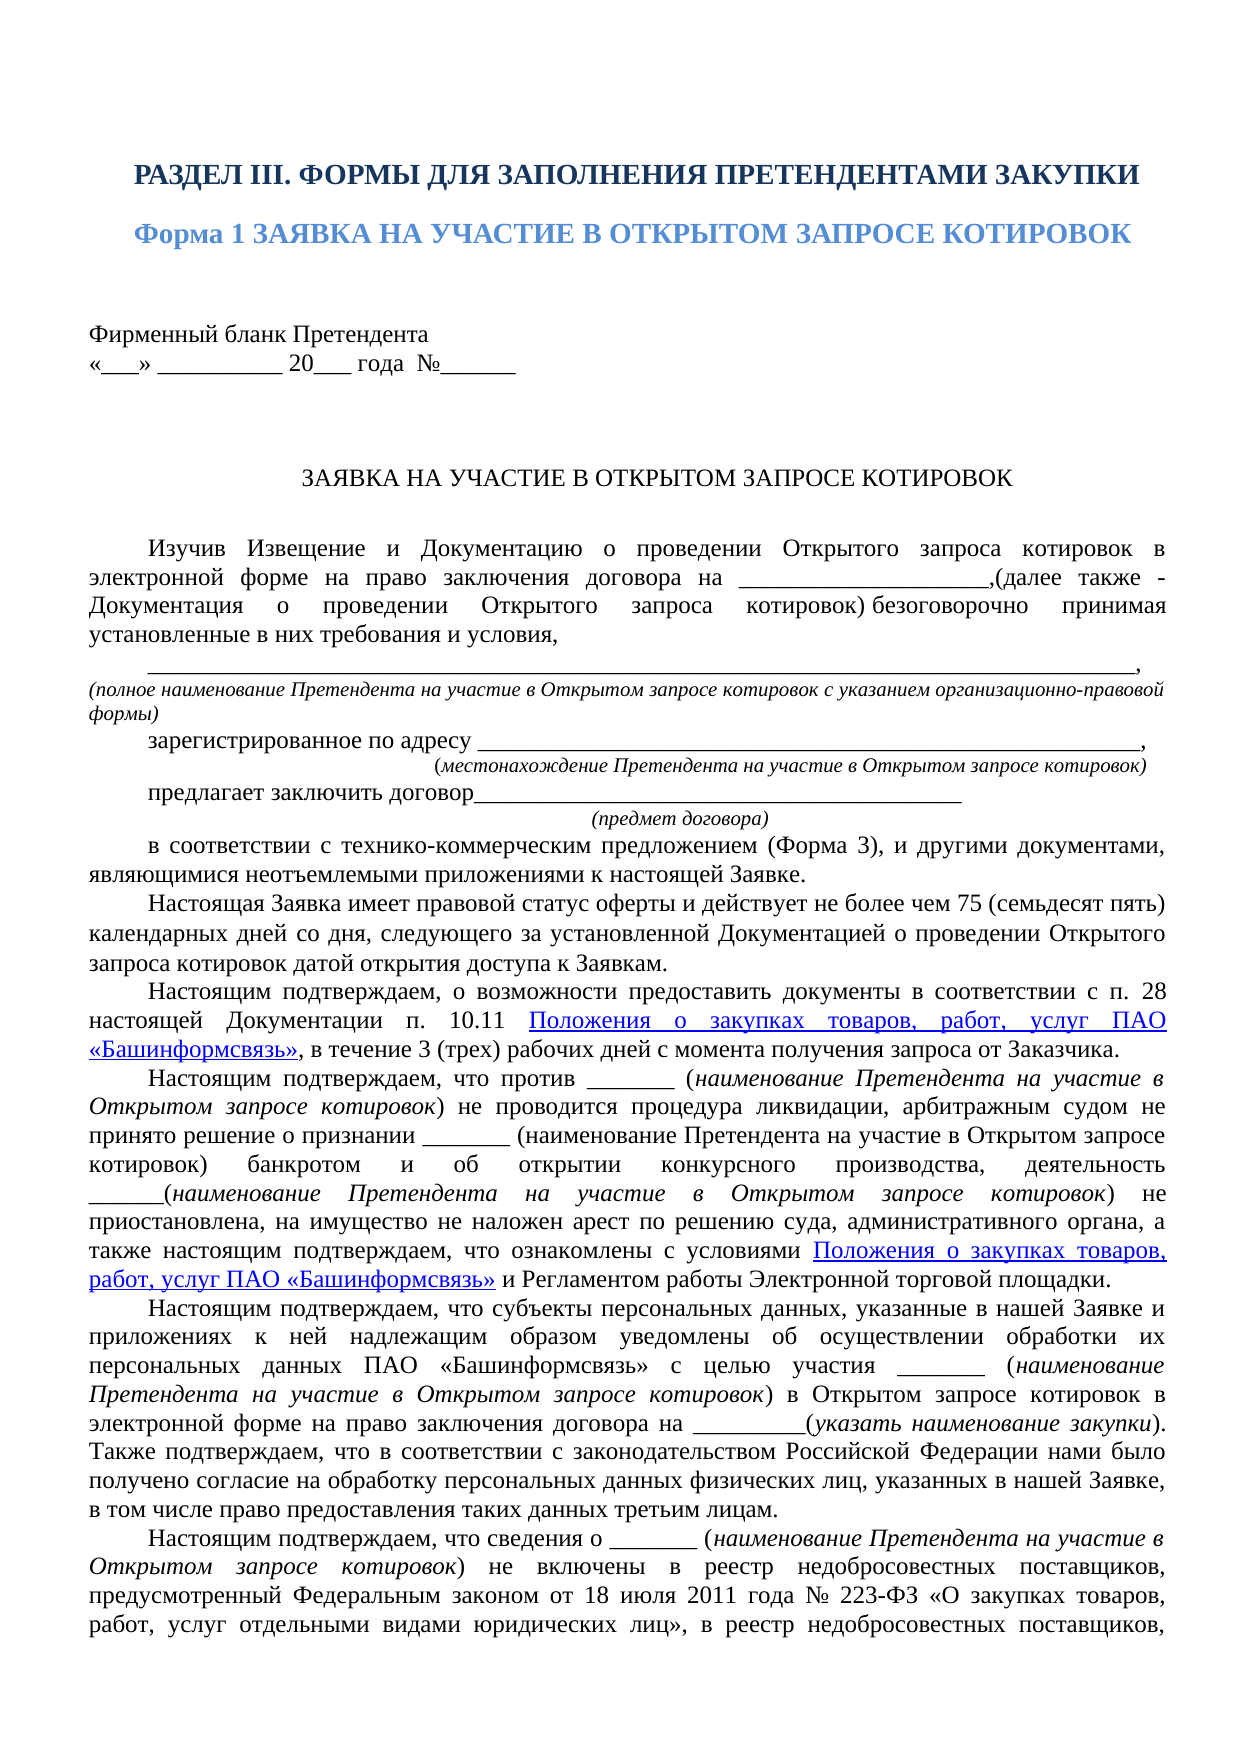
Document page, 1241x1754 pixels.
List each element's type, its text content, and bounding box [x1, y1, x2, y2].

text _______________________________________________________________________________, (полное наименование Претендента на участие в Открытом запросе котировок с указанием организационно-правовой формы) [89, 648, 1166, 725]
text «___» __________ 20___ года №______ [89, 348, 1166, 377]
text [89, 1523, 1166, 1638]
text Настоящая Заявка имеет правовой статус оферты и действует не более чем 75 (семьдесят пять) календарных дней со дня, следующего за установленной Документацией о проведении Открытого запроса котировок датой открытия доступа к Заявкам. [89, 888, 1166, 976]
text зарегистрированное по адресу _____________________________________________________, [89, 725, 1166, 753]
text Фирменный бланк Претендента [89, 319, 1166, 348]
text ЗАЯВКА НА УЧАСТИЕ В ОТКРЫТОМ ЗАПРОСЕ КОТИРОВОК [89, 463, 1166, 492]
text (местонахождение Претендента на участие в Открытом запросе котировок) [89, 753, 1166, 777]
text (предмет договора) [89, 806, 1166, 830]
subtitle РАЗДЕЛ III. ФОРМЫ ДЛЯ ЗАПОЛНЕНИЯ ПРЕТЕНДЕНТАМИ ЗАКУПКИ [134, 157, 1166, 191]
text Настоящим подтверждаем, о возможности предоставить документы в соответствии с п. 28 настоящей Документации п. 10.11 Положения о закупках товаров, работ, услуг ПАО «Башинформсвязь», в течение 3 (трех) рабочих дней с момента получения запроса от Заказчика. [89, 976, 1166, 1063]
text Настоящим подтверждаем, что против _______ (наименование Претендента на участие в Открытом запросе котировок) не проводится процедура ликвидации, арбитражным судом не принято решение о признании _______ (наименование Претендента на участие в Открытом запросе котировок) банкротом и об открытии конкурсного производства, деятельность ______(наименование Претендента на участие в Открытом запросе котировок) не приостановлена, на имущество не наложен арест по решению суда, административного органа, а также настоящим подтверждаем, что ознакомлены с условиями Положения о закупках товаров, работ, услуг ПАО «Башинформсвязь» и Регламентом работы Электронной торговой площадки. [89, 1063, 1166, 1293]
text Настоящим подтверждаем, что субъекты персональных данных, указанные в нашей Заявке и приложениях к ней надлежащим образом уведомлены об осуществлении обработки их персональных данных ПАО «Башинформсвязь» с целью участия _______ (наименование Претендента на участие в Открытом запросе котировок) в Открытом запросе котировок в электронной форме на право заключения договора на _________(указать наименование закупки). Также подтверждаем, что в соответствии с законодательством Российской Федерации нами было получено согласие на обработку персональных данных физических лиц, указанных в нашей Заявке, в том числе право предоставления таких данных третьим лицам. [89, 1293, 1166, 1523]
text в соответствии с технико-коммерческим предложением (Форма 3), и другими документами, являющимися неотъемлемыми приложениями к настоящей Заявке. [89, 830, 1166, 888]
subtitle Форма 1 ЗАЯВКА НА УЧАСТИЕ В ОТКРЫТОМ ЗАПРОСЕ КОТИРОВОК [134, 216, 1166, 249]
text предлагает заключить договор_______________________________________ [89, 777, 1166, 806]
text Изучив Извещение и Документацию о проведении Открытого запроса котировок в электронной форме на право заключения договора на ____________________,(далее также - Документация о проведении Открытого запроса котировок) безоговорочно принимая установленные в них требования и условия, [89, 533, 1166, 648]
